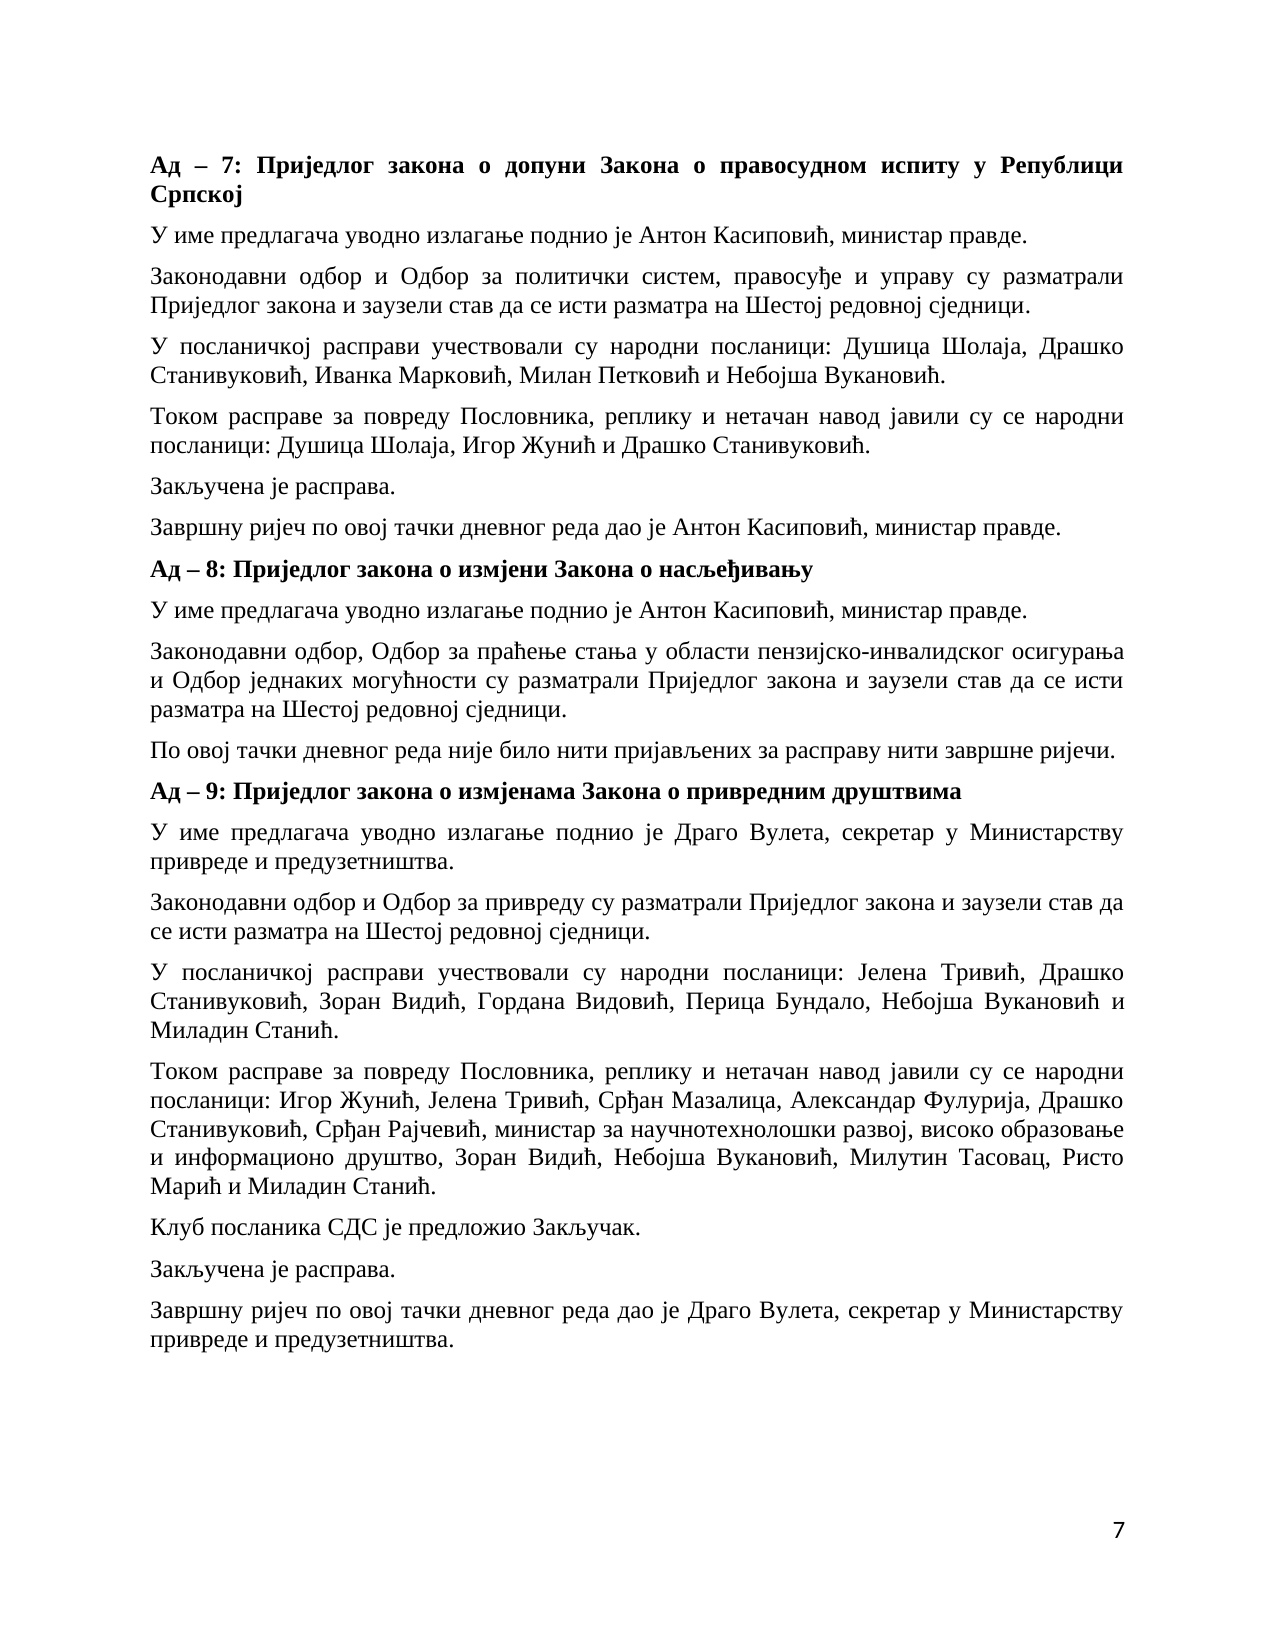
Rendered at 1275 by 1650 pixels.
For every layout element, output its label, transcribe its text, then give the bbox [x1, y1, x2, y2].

text Ад – 8: Приједлог закона о измјени Закона о насљеђивању [150, 554, 1125, 582]
text Закључена је расправа. [150, 1254, 1125, 1282]
text У име предлагача уводно излагање поднио је Антон Касиповић, министар правде. [150, 220, 1125, 249]
text Ад – 9: Приједлог закона о измјенама Закона о привредним друштвима [150, 776, 1125, 805]
text У име предлагача уводно излагање поднио је Драго Вулета, секретар у Министарству привреде и предузетништва. [150, 817, 1125, 875]
text По овој тачки дневног реда није било нити пријављених за расправу нити завршне ријечи. [150, 735, 1125, 764]
text Завршну ријеч по овој тачки дневног реда дао је Антон Касиповић, министар правде. [150, 512, 1125, 541]
text У посланичкој расправи учествовали су народни посланици: Јелена Тривић, Драшко Станивуковић, Зоран Видић, Гордана Видовић, Перица Бундало, Небојша Вукановић и Миладин Станић. [150, 957, 1125, 1044]
text Завршну ријеч по овој тачки дневног реда дао је Драго Вулета, секретар у Министарству привреде и предузетништва. [150, 1295, 1125, 1352]
text Током расправе за повреду Пословника, реплику и нетачан навод јавили су се народни посланици: Душица Шолаја, Игор Жунић и Драшко Станивуковић. [150, 401, 1125, 459]
text Ад – 7: Приједлог закона о допуни Закона о правосудном испиту у Републици Српској [150, 150, 1125, 207]
text Клуб посланика СДС је предложио Закључак. [150, 1212, 1125, 1241]
text У посланичкој расправи учествовали су народни посланици: Душица Шолаја, Драшко Станивуковић, Иванка Марковић, Милан Петковић и Небојша Вукановић. [150, 331, 1125, 389]
text Током расправе за повреду Пословника, реплику и нетачан навод јавили су се народни посланици: Игор Жунић, Јелена Тривић, Срђан Мазалица, Александар Фулурија, Драшко Станивуковић, Срђан Рајчевић, министар за научнотехнолошки развој, високо образовање и информационо друштво, Зоран Видић, Небојша Вукановић, Милутин Тасовац, Ристо Марић и Миладин Станић. [150, 1056, 1125, 1200]
text Законодавни одбор, Одбор за праћење стања у области пензијско-инвалидског осигурања и Одбор једнаких могућности су разматрали Приједлог закона и заузели став да се исти разматра на Шестој редовној сједници. [150, 636, 1125, 722]
text Законодавни одбор и Одбор за политички систем, правосуђе и управу су разматрали Приједлог закона и заузели став да се исти разматра на Шестој редовној сједници. [150, 261, 1125, 319]
text Законодавни одбор и Одбор за привреду су разматрали Приједлог закона и заузели став да се исти разматра на Шестој редовној сједници. [150, 887, 1125, 945]
text Закључена је расправа. [150, 471, 1125, 500]
text У име предлагача уводно излагање поднио је Антон Касиповић, министар правде. [150, 595, 1125, 624]
